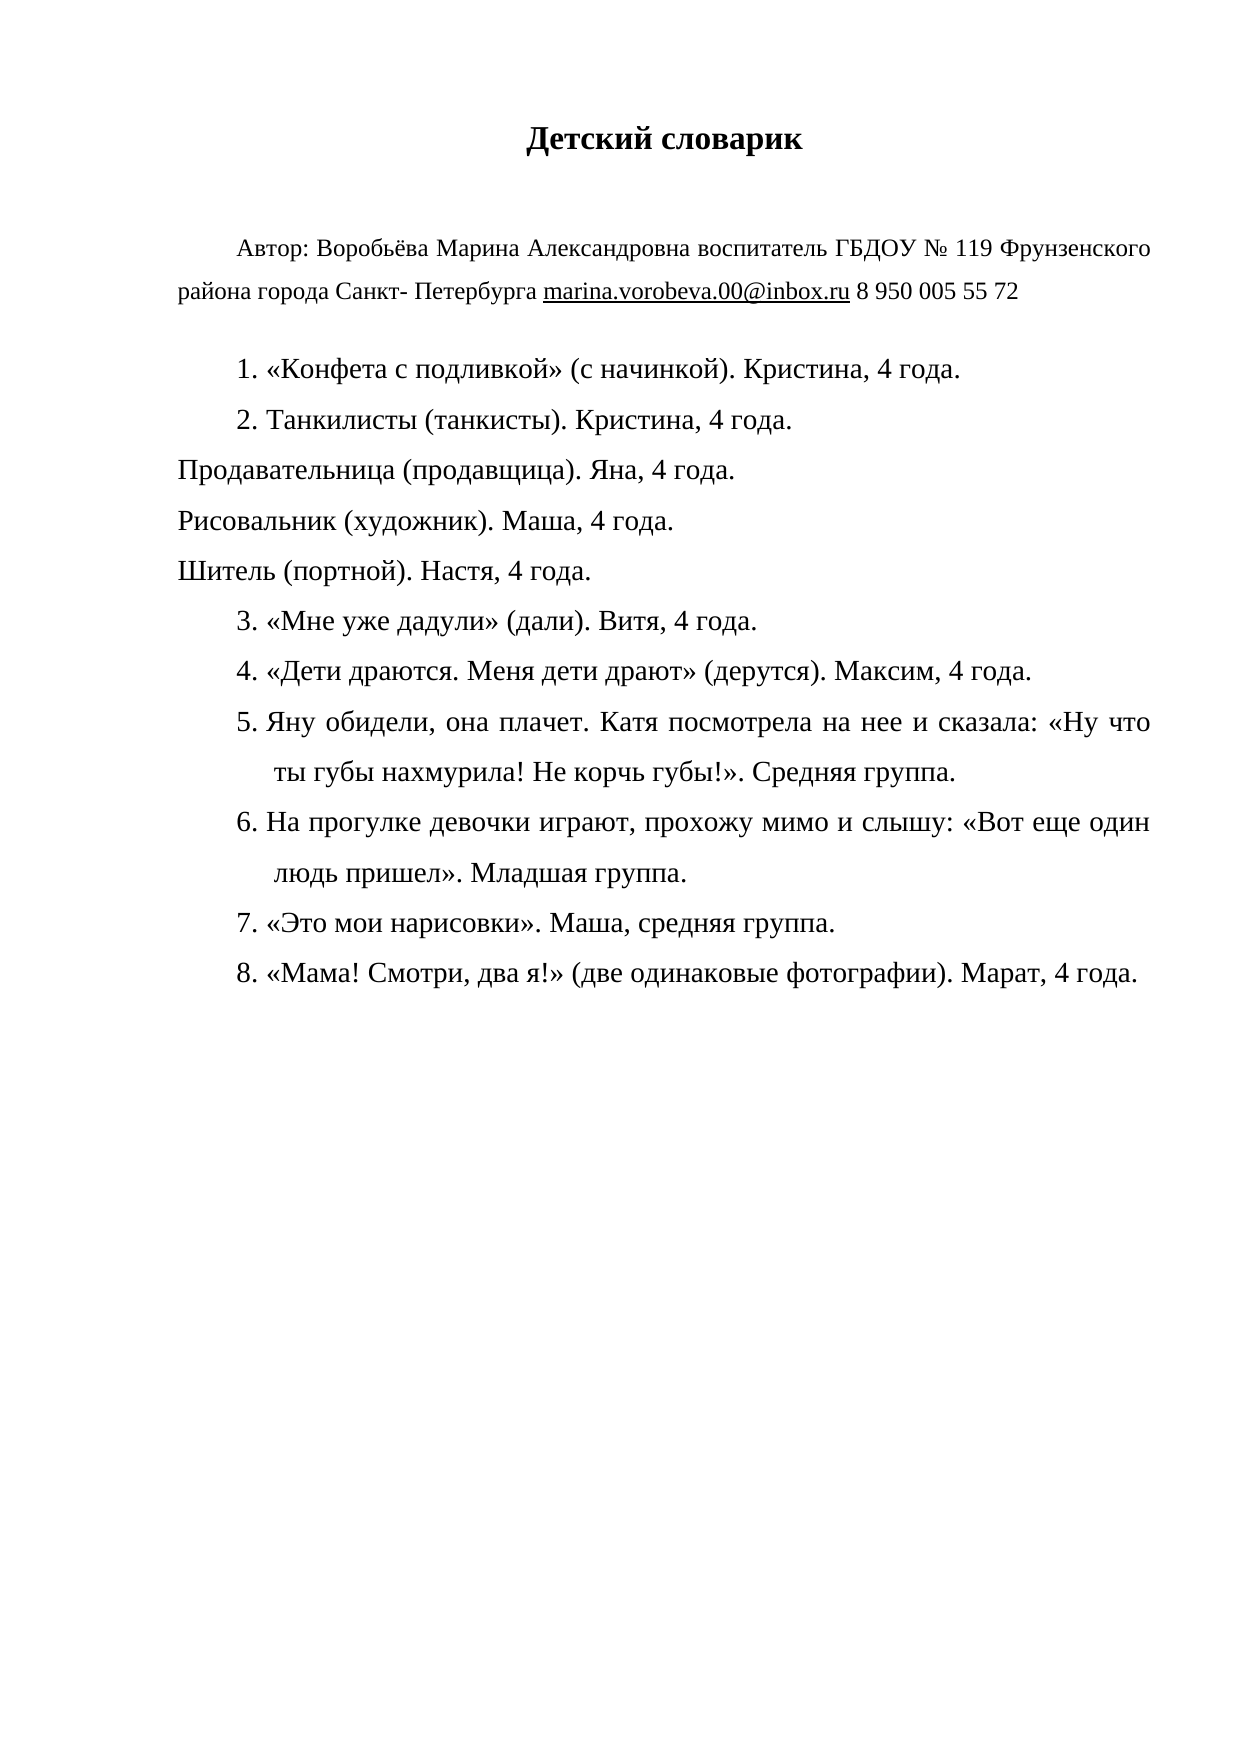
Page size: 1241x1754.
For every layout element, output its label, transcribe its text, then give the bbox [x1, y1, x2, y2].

list «Мама! Смотри, два я!» (две одинаковые фотографии). Марат, 4 года. [236, 955, 1152, 989]
list «Это мои нарисовки». Маша, средняя группа. [236, 905, 1152, 939]
list «Мне уже дадули» (дали). Витя, 4 года. [236, 603, 1152, 637]
list Танкилисты (танкисты). Кристина, 4 года. [236, 402, 1152, 436]
list Яну обидели, она плачет. Катя посмотрела на нее и сказала: «Ну что ты губы нахмурила! Не корчь губы!». Средняя группа. [236, 704, 1152, 788]
text Детский словарик [177, 118, 1152, 156]
list На прогулке девочки играют, прохожу мимо и слышу: «Вот еще один людь пришел». Младшая группа. [236, 804, 1152, 888]
text Продавательница (продавщица). Яна, 4 года. [177, 452, 1152, 486]
text Рисовальник (художник). Маша, 4 года. [177, 503, 1152, 536]
text Автор: Воробьёва Марина Александровна воспитатель ГБДОУ № 119 Фрунзенского района города Санкт- Петербурга marina.vorobeva.00@inbox.ru 8 950 005 55 72 [177, 233, 1152, 305]
list «Дети драются. Меня дети драют» (дерутся). Максим, 4 года. [236, 653, 1152, 687]
list «Конфета с подливкой» (с начинкой). Кристина, 4 года. [236, 352, 1152, 385]
text Шитель (портной). Настя, 4 года. [177, 553, 1152, 586]
